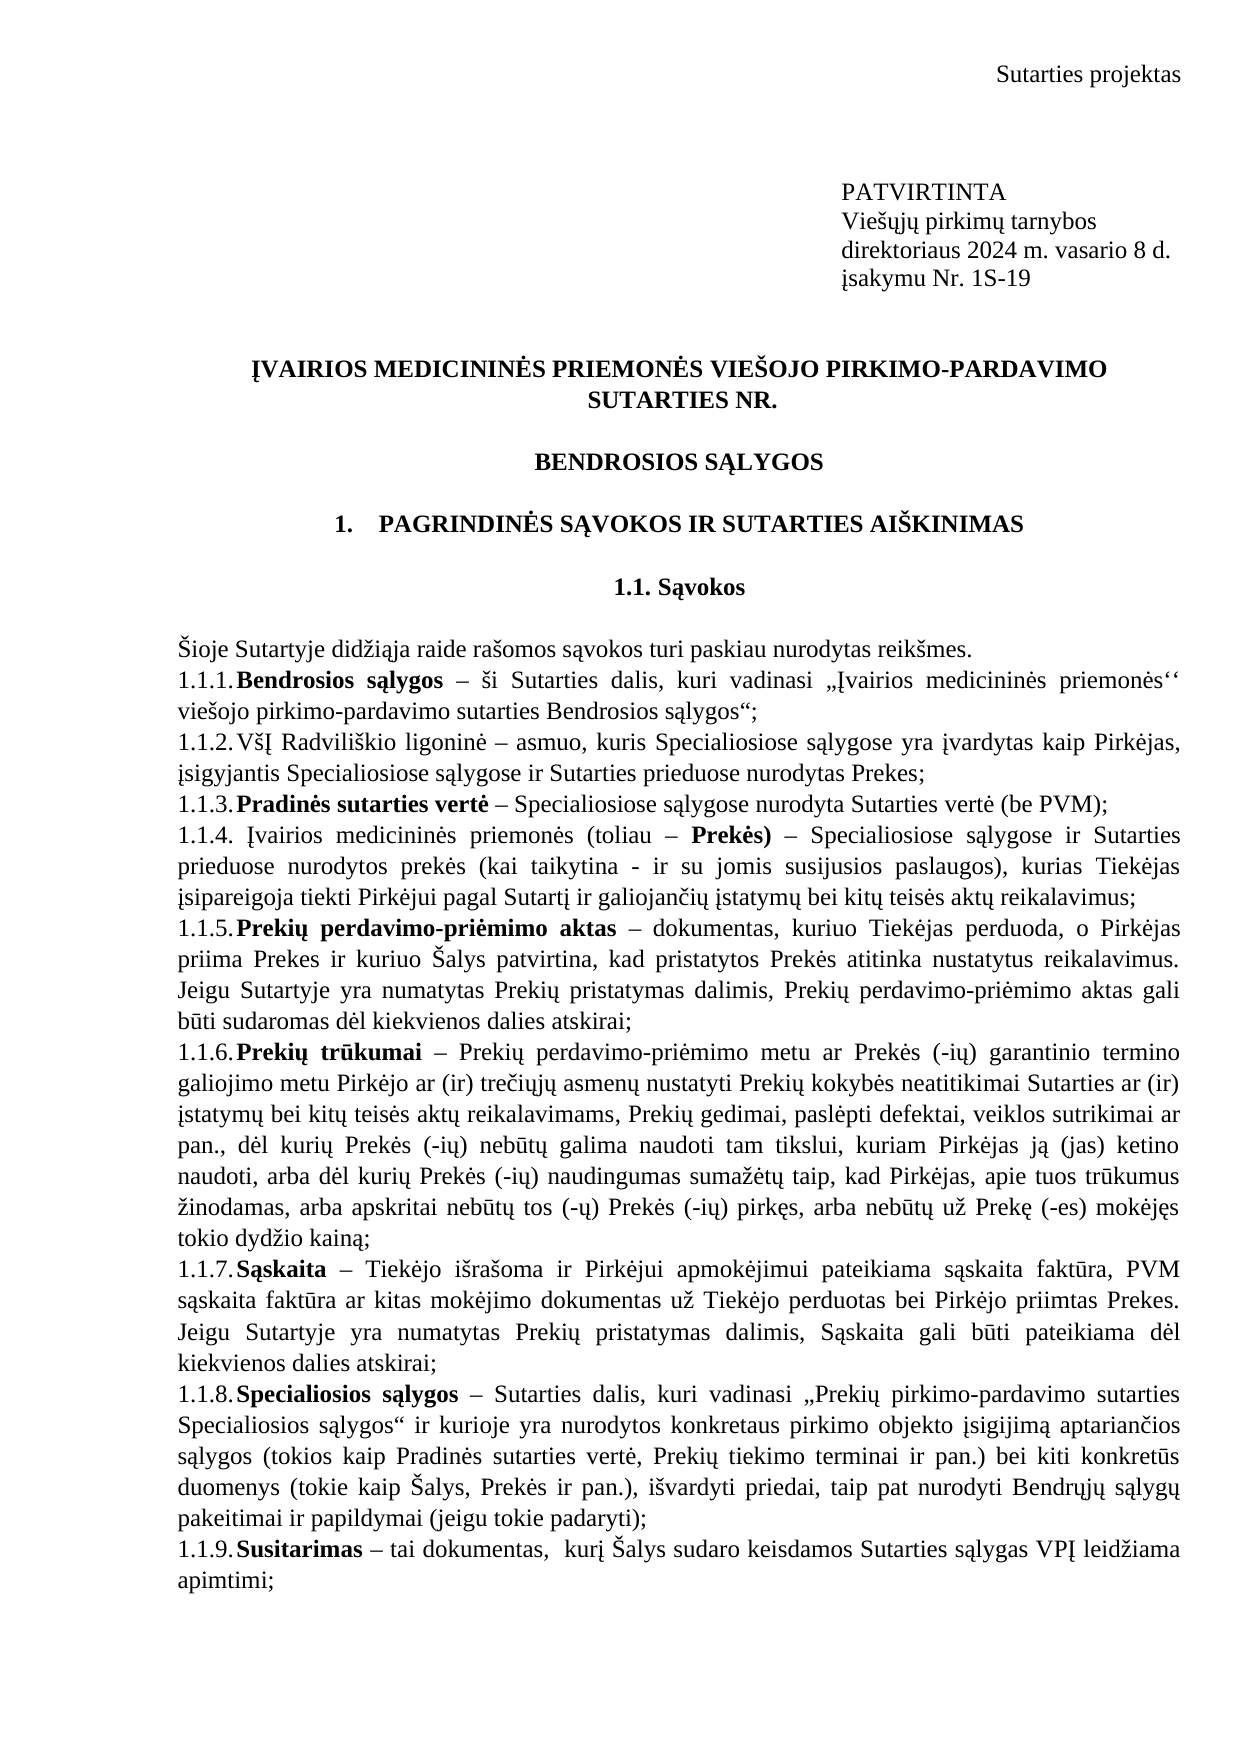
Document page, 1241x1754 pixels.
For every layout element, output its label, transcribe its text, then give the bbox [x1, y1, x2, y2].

text 1.1.7. Sąskaita – Tiekėjo išrašoma ir Pirkėjui apmokėjimui pateikiama sąskaita faktūra, PVM sąskaita faktūra ar kitas mokėjimo dokumentas už Tiekėjo perduotas bei Pirkėjo priimtas Prekes. Jeigu Sutartyje yra numatytas Prekių pristatymas dalimis, Sąskaita gali būti pateikiama dėl kiekvienos dalies atskirai; [177, 1254, 1181, 1376]
text 1. Pagrindinės sąvokos ir Sutarties aiškinimas [177, 509, 1181, 538]
text Šioje Sutartyje didžiąja raide rašomos sąvokos turi paskiau nurodytas reikšmes. [177, 634, 1181, 662]
text 1.1.8. Specialiosios sąlygos – Sutarties dalis, kuri vadinasi „Prekių pirkimo-pardavimo sutarties Specialiosios sąlygos“ ir kurioje yra nurodytos konkretaus pirkimo objekto įsigijimą aptariančios sąlygos (tokios kaip Pradinės sutarties vertė, Prekių tiekimo terminai ir pan.) bei kiti konkretūs duomenys (tokie kaip Šalys, Prekės ir pan.), išvardyti priedai, taip pat nurodyti Bendrųjų sąlygų pakeitimai ir papildymai (jeigu tokie padaryti); [177, 1379, 1181, 1532]
text Viešųjų pirkimų tarnybos direktoriaus 2024 m. vasario 8 d. įsakymu Nr. 1S-19 [841, 206, 1181, 292]
text 1.1.5. Prekių perdavimo-priėmimo aktas – dokumentas, kuriuo Tiekėjas perduoda, o Pirkėjas priima Prekes ir kuriuo Šalys patvirtina, kad pristatytos Prekės atitinka nustatytus reikalavimus. Jeigu Sutartyje yra numatytas Prekių pristatymas dalimis, Prekių perdavimo-priėmimo aktas gali būti sudaromas dėl kiekvienos dalies atskirai; [177, 913, 1181, 1035]
text 1.1.9. Susitarimas – tai dokumentas, kurį Šalys sudaro keisdamos Sutarties sąlygas VPĮ leidžiama apimtimi; [177, 1534, 1181, 1594]
text PATVIRTINTA [841, 177, 1181, 206]
text ĮVAIRIOS MEDICININĖS PRIEMONĖS VIEŠOJO pirkimo-pardavimo [177, 354, 1181, 383]
text 1.1.4. Įvairios medicininės priemonės (toliau – Prekės) – Specialiosiose sąlygose ir Sutarties prieduose nurodytos prekės (kai taikytina - ir su jomis susijusios paslaugos), kurias Tiekėjas įsipareigoja tiekti Pirkėjui pagal Sutartį ir galiojančių įstatymų bei kitų teisės aktų reikalavimus; [177, 820, 1181, 911]
text 1.1.1. Bendrosios sąlygos – ši Sutarties dalis, kuri vadinasi „Įvairios medicininės priemonės‘‘ viešojo pirkimo-pardavimo sutarties Bendrosios sąlygos“; [177, 665, 1181, 724]
text 1.1.2. VšĮ Radviliškio ligoninė – asmuo, kuris Specialiosiose sąlygose yra įvardytas kaip Pirkėjas, įsigyjantis Specialiosiose sąlygose ir Sutarties prieduose nurodytas Prekes; [177, 727, 1181, 787]
text 1.1.6. Prekių trūkumai – Prekių perdavimo-priėmimo metu ar Prekės (-ių) garantinio termino galiojimo metu Pirkėjo ar (ir) trečiųjų asmenų nustatyti Prekių kokybės neatitikimai Sutarties ar (ir) įstatymų bei kitų teisės aktų reikalavimams, Prekių gedimai, paslėpti defektai, veiklos sutrikimai ar pan., dėl kurių Prekės (-ių) nebūtų galima naudoti tam tikslui, kuriam Pirkėjas ją (jas) ketino naudoti, arba dėl kurių Prekės (-ių) naudingumas sumažėtų taip, kad Pirkėjas, apie tuos trūkumus žinodamas, arba apskritai nebūtų tos (-ų) Prekės (-ių) pirkęs, arba nebūtų už Prekę (-es) mokėjęs tokio dydžio kainą; [177, 1037, 1181, 1252]
text 1.1. Sąvokos [177, 572, 1181, 600]
text sutarties NR. [177, 385, 1181, 414]
text Bendrosios sąlygos [177, 447, 1181, 476]
text 1.1.3. Pradinės sutarties vertė – Specialiosiose sąlygose nurodyta Sutarties vertė (be PVM); [177, 789, 1181, 818]
